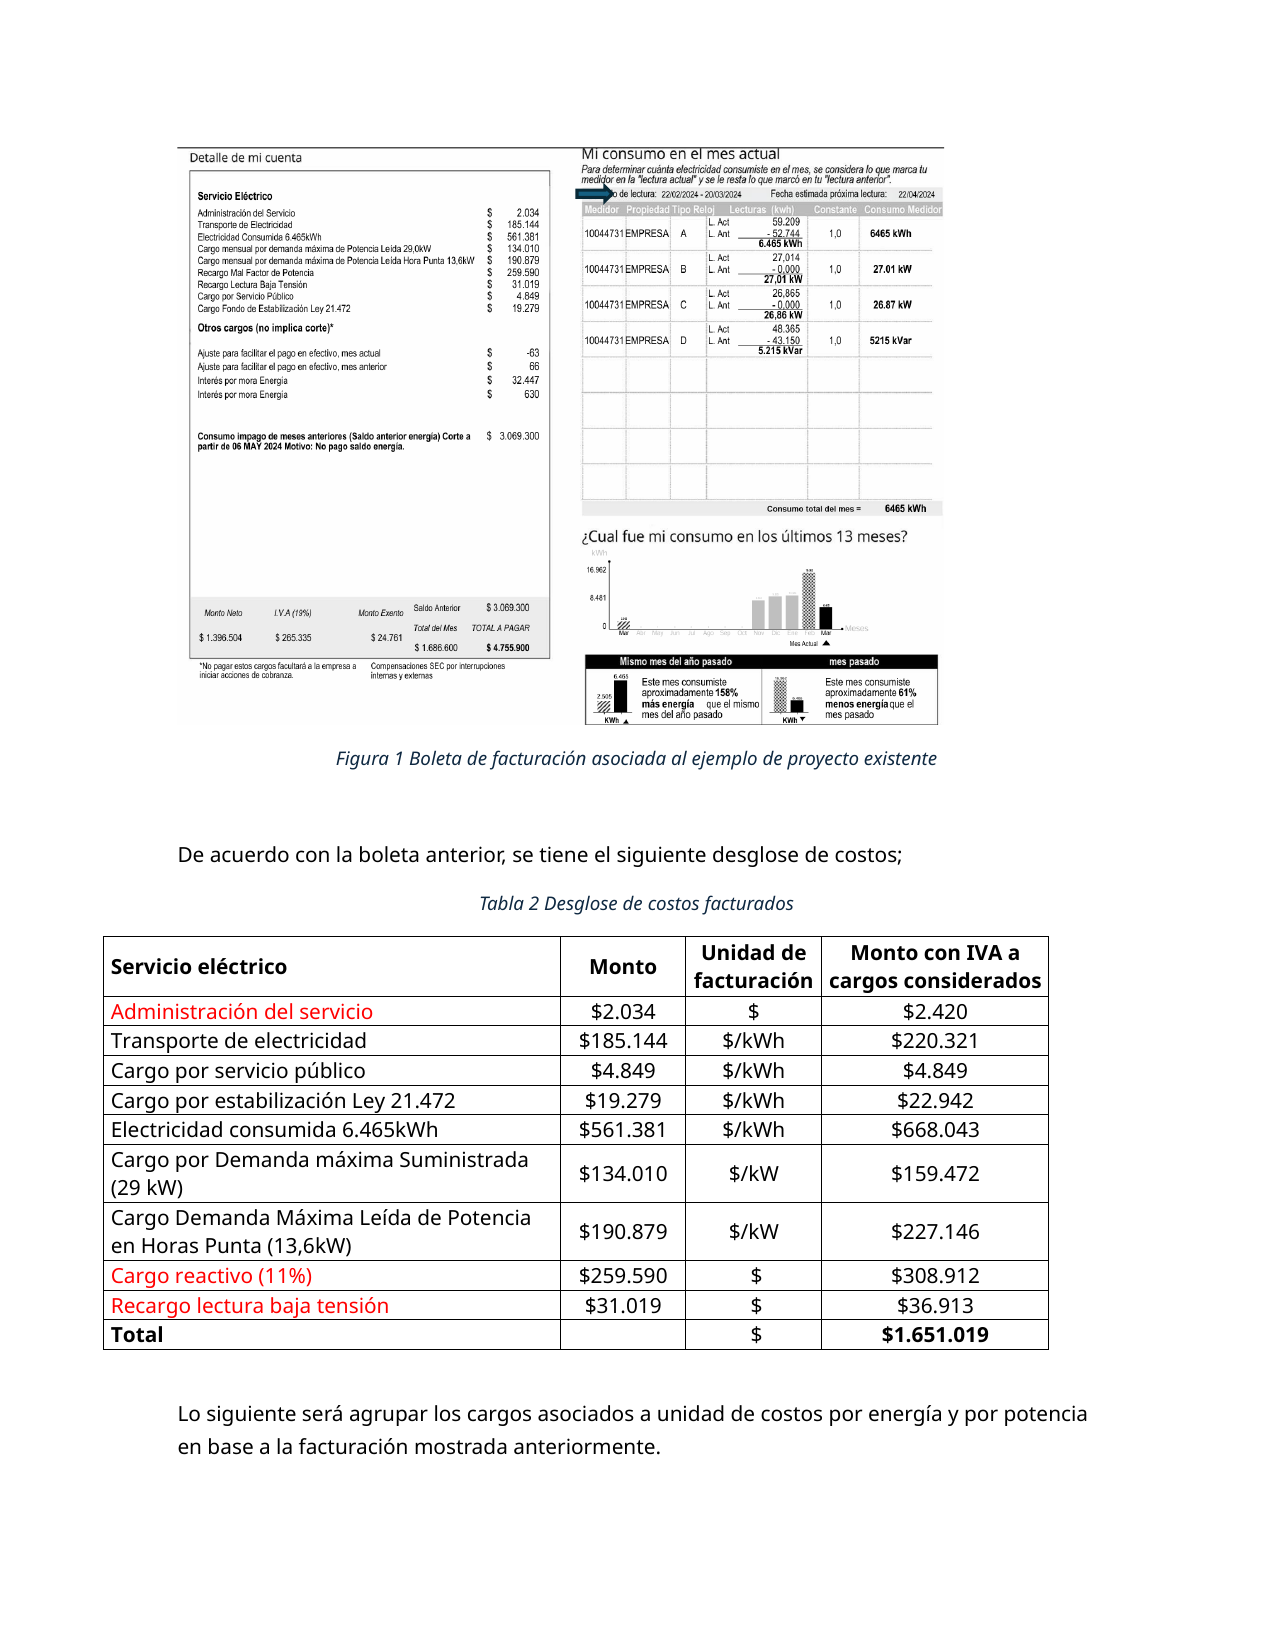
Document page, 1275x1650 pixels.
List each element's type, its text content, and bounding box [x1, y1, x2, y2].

table_cell $/kWh [686, 1026, 821, 1055]
table_cell Electricidad consumida 6.465kWh [104, 1115, 560, 1144]
table_cell $134.010 [561, 1145, 685, 1202]
text Lo siguiente será agrupar los cargos asociados a unidad de costos por energía y por potencia en base a la facturación mostrada anteriormente. [177, 1399, 1098, 1460]
table_cell $4.849 [561, 1056, 685, 1085]
table_cell $ [686, 1320, 821, 1349]
table_cell Cargo reactivo (11%) [104, 1261, 560, 1289]
table_cell $31.019 [561, 1291, 685, 1319]
table_cell $259.590 [561, 1261, 685, 1289]
table_cell $4.849 [822, 1056, 1048, 1085]
table_cell $2.420 [822, 997, 1048, 1025]
table_cell $185.144 [561, 1026, 685, 1055]
table_cell $159.472 [822, 1145, 1048, 1202]
table_cell $ [686, 1261, 821, 1289]
table_cell [561, 1320, 685, 1349]
table_cell Cargo Demanda Máxima Leída de Potencia en Horas Punta (13,6kW) [104, 1203, 560, 1260]
table_cell Recargo lectura baja tensión [104, 1291, 560, 1319]
table_cell $308.912 [822, 1261, 1048, 1289]
table_cell Total [104, 1320, 560, 1349]
table_header Monto [561, 937, 685, 996]
table_cell $/kWh [686, 1115, 821, 1144]
table_cell Cargo por estabilización Ley 21.472 [104, 1086, 560, 1114]
text De acuerdo con la boleta anterior, se tiene el siguiente desglose de costos; [177, 841, 1098, 869]
table_cell $190.879 [561, 1203, 685, 1260]
table_cell $19.279 [561, 1086, 685, 1114]
table_cell $/kWh [686, 1056, 821, 1085]
table_cell $/kWh [686, 1086, 821, 1114]
table_cell $ [686, 1291, 821, 1319]
table_cell $1.651.019 [822, 1320, 1048, 1349]
table_header Unidad de facturación [686, 937, 821, 996]
table_cell $22.942 [822, 1086, 1048, 1114]
table_cell $/kW [686, 1203, 821, 1260]
table_cell $220.321 [822, 1026, 1048, 1055]
table_cell Transporte de electricidad [104, 1026, 560, 1055]
table_cell $ [686, 997, 821, 1025]
table_cell $/kW [686, 1145, 821, 1202]
text Tabla 2 Desglose de costos facturados [177, 890, 1098, 915]
table_header Monto con IVA a cargos considerados [822, 937, 1048, 996]
table_cell Administración del servicio [104, 997, 560, 1025]
table_header Servicio eléctrico [104, 937, 560, 996]
picture [177, 147, 945, 725]
table_cell $668.043 [822, 1115, 1048, 1144]
table_cell $36.913 [822, 1291, 1048, 1319]
table_cell $227.146 [822, 1203, 1048, 1260]
table_cell Cargo por servicio público [104, 1056, 560, 1085]
text Figura 1 Boleta de facturación asociada al ejemplo de proyecto existente [177, 745, 1098, 771]
table_cell $561.381 [561, 1115, 685, 1144]
table_cell $2.034 [561, 997, 685, 1025]
table_cell Cargo por Demanda máxima Suministrada (29 kW) [104, 1145, 560, 1202]
